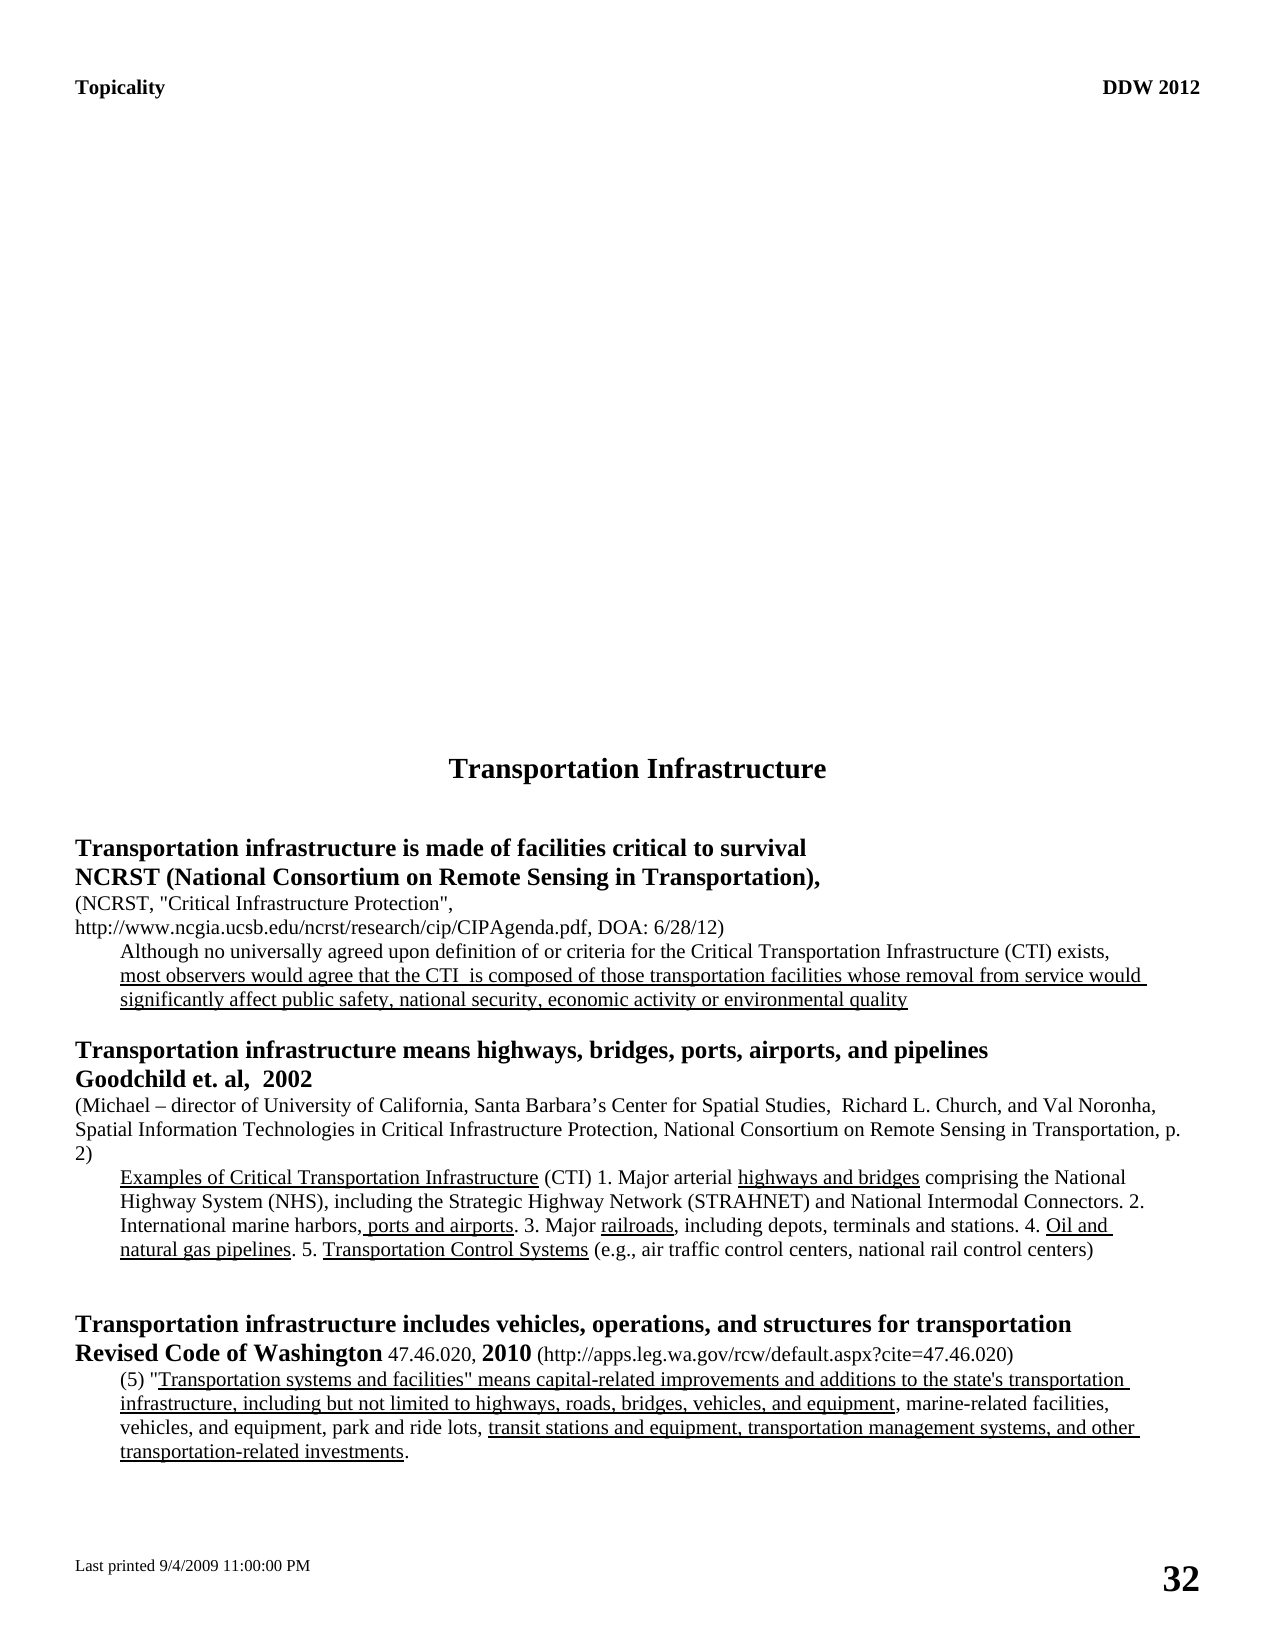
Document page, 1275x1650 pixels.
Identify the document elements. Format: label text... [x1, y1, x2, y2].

text (Michael – director of University of California, Santa Barbara’s Center for Spatial Studies, Richard L. Church, and Val Noronha, Spatial Information Technologies in Critical Infrastructure Protection, National Consortium on Remote Sensing in Transportation, p. 2) [75, 1093, 1200, 1165]
text http://www.ncgia.ucsb.edu/ncrst/research/cip/CIPAgenda.pdf, DOA: 6/28/12) [75, 915, 1200, 939]
text Examples of Critical Transportation Infrastructure (CTI) 1. Major arterial highways and bridges comprising the National Highway System (NHS), including the Strategic Highway Network (STRAHNET) and National Intermodal Connectors. 2. International marine harbors, ports and airports. 3. Major railroads, including depots, terminals and stations. 4. Oil and natural gas pipelines. 5. Transportation Control Systems (e.g., air traffic control centers, national rail control centers) [120, 1165, 1155, 1261]
text Transportation infrastructure includes vehicles, operations, and structures for transportation [75, 1309, 1200, 1338]
subtitle Transportation Infrastructure [75, 752, 1200, 785]
text (5) "Transportation systems and facilities" means capital-related improvements and additions to the state's transportation infrastructure, including but not limited to highways, roads, bridges, vehicles, and equipment, marine-related facilities, vehicles, and equipment, park and ride lots, transit stations and equipment, transportation management systems, and other transportation-related investments. [120, 1367, 1155, 1463]
text Although no universally agreed upon definition of or criteria for the Critical Transportation Infrastructure (CTI) exists, most observers would agree that the CTI is composed of those transportation facilities whose removal from service would significantly affect public safety, national security, economic activity or environmental quality [120, 939, 1155, 1011]
text Transportation infrastructure is made of facilities critical to survival [75, 833, 1200, 862]
text Revised Code of Washington 47.46.020, 2010 (http://apps.leg.wa.gov/rcw/default.aspx?cite=47.46.020) [75, 1338, 1200, 1367]
text NCRST (National Consortium on Remote Sensing in Transportation), [75, 862, 1200, 891]
text Transportation infrastructure means highways, bridges, ports, airports, and pipelines [75, 1035, 1200, 1064]
text Goodchild et. al, 2002 [75, 1064, 1200, 1093]
text (NCRST, "Critical Infrastructure Protection", [75, 891, 1200, 915]
